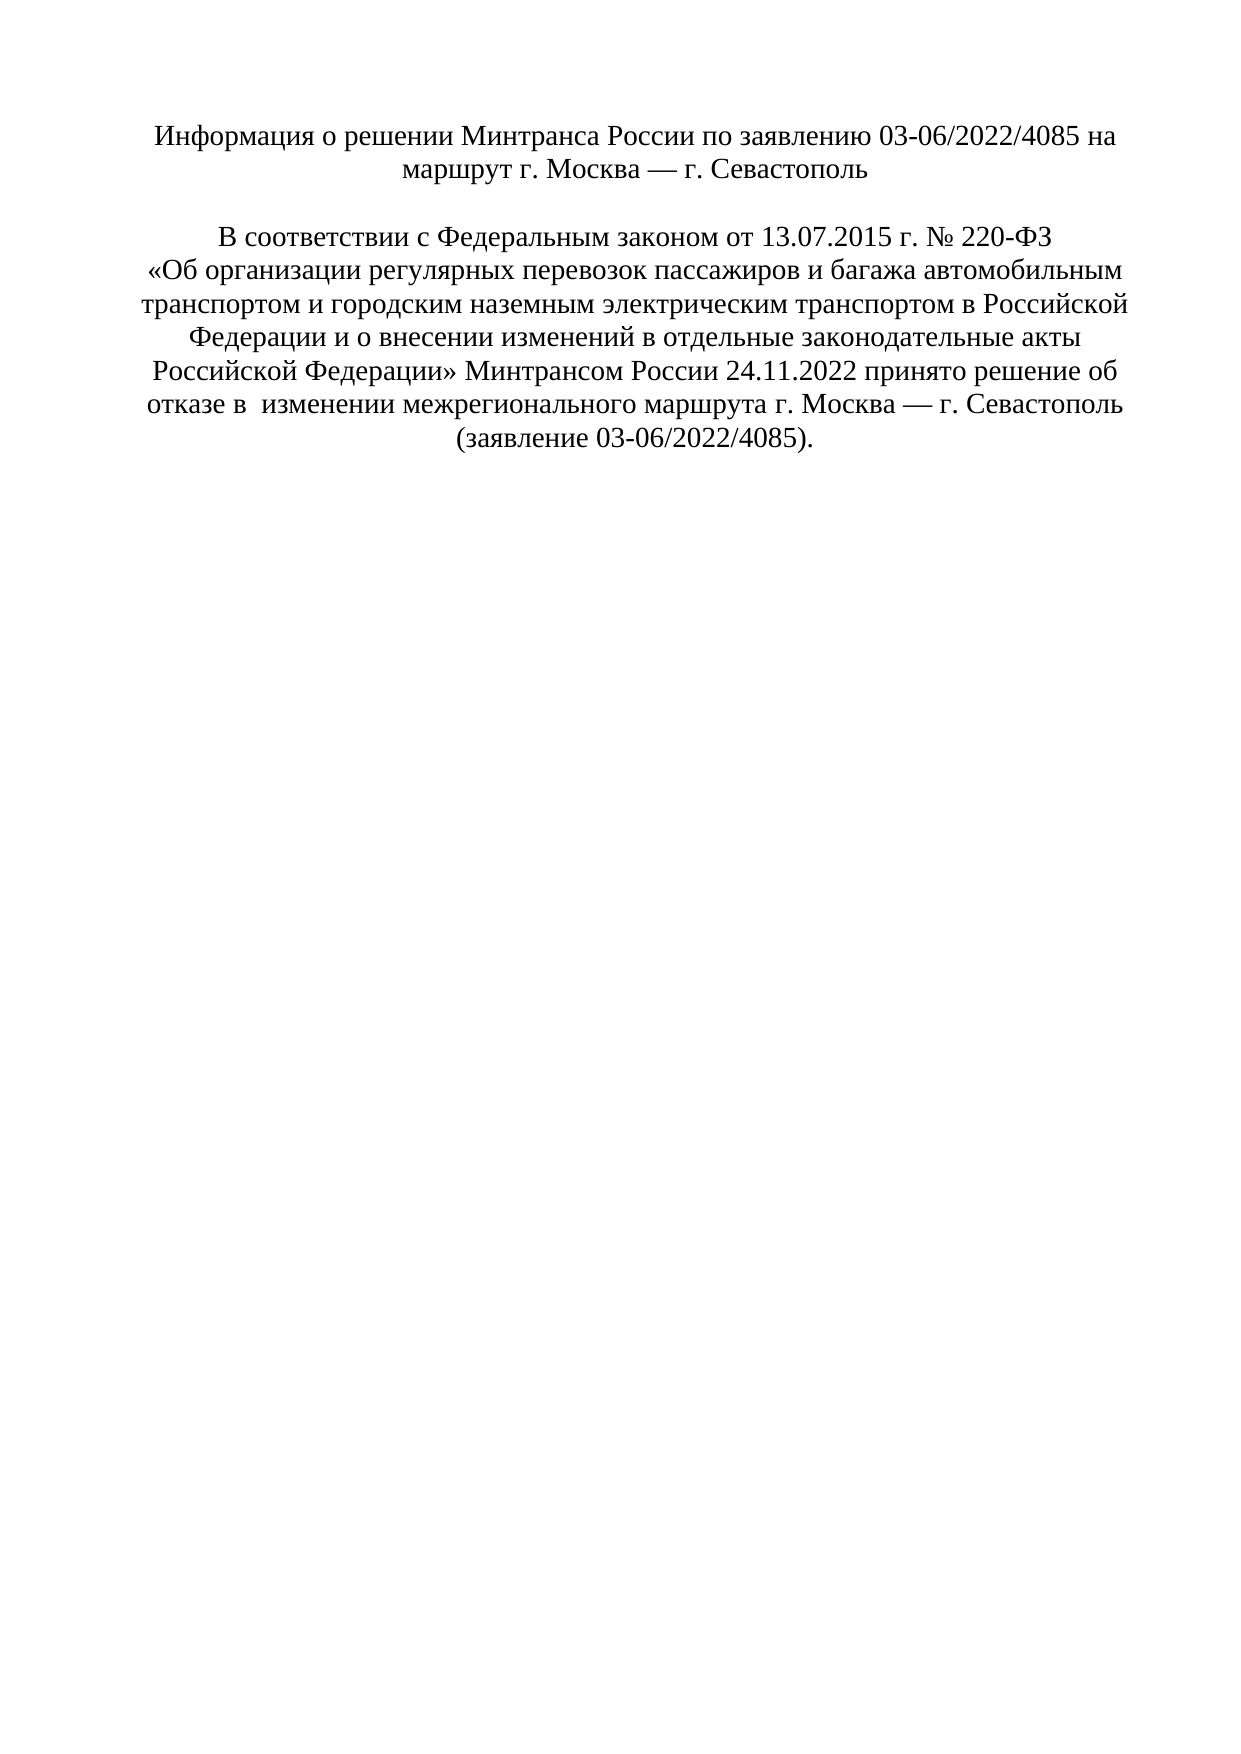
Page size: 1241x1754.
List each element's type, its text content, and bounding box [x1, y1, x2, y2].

text Информация о решении Минтранса России по заявлению 03-06/2022/4085 на маршрут г. Москва — г. Севастополь [118, 118, 1152, 185]
text В соответствии с Федеральным законом от 13.07.2015 г. № 220-ФЗ «Об организации регулярных перевозок пассажиров и багажа автомобильным транспортом и городским наземным электрическим транспортом в Российской Федерации и о внесении изменений в отдельные законодательные акты Российской Федерации» Минтрансом России 24.11.2022 принято решение об отказе в изменении межрегионального маршрута г. Москва — г. Севастополь (заявление 03-06/2022/4085). [118, 219, 1152, 453]
